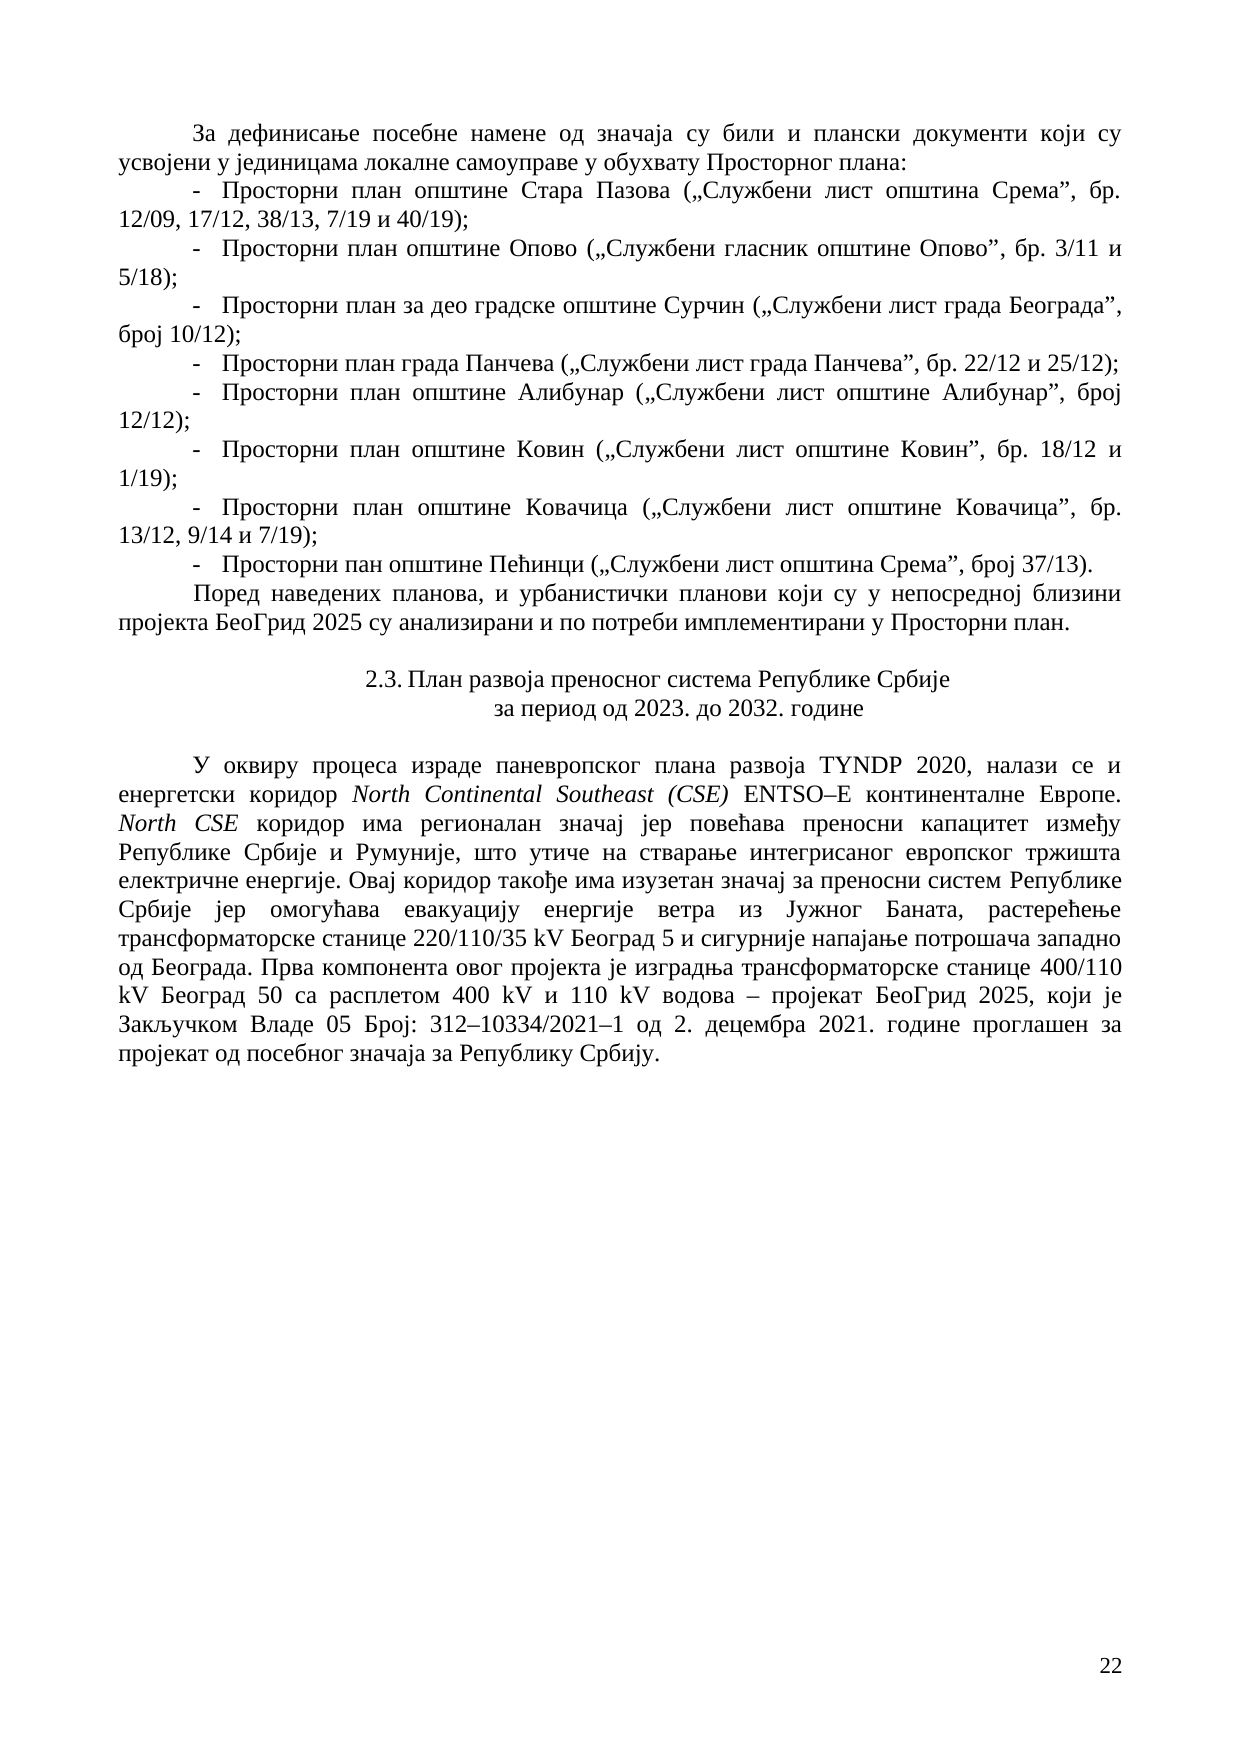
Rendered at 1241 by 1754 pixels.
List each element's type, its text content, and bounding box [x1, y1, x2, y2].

list Просторни план општине Стара Пазова („Службени лист општина Срема”, бр. 12/09, 17/12, 38/13, 7/19 и 40/19); [118, 176, 1122, 233]
list Просторни план општине Ковачица („Службени лист општине Ковачицаˮ, бр. 13/12, 9/14 и 7/19); [118, 492, 1122, 549]
text Поред наведених планова, и урбанистички планови који су у непосредној близини пројекта БеоГрид 2025 су анализирани и по потреби имплементирани у Просторни план. [118, 578, 1122, 636]
text У оквиру процеса израде паневропског плана развоја TYNDP 2020, налази се и енергетски коридор North Continental Southeast (CSE) ENTSO–E континенталне Европе. North CSE коридор има регионалан значај јер повећава преносни капацитет између Републике Србије и Румуније, што утиче на стварање интегрисаног европског тржишта електричне енергије. Овај коридор такође има изузетан значај за преносни систем Републике Србије јер омогућава евакуацију енергије ветра из Јужног Баната, растерећење трансформаторске станице 220/110/35 kV Београд 5 и сигурније напајање потрошача западно од Београда. Прва компонента овог пројекта је изградња трансформаторске станице 400/110 kV Београд 50 са расплетом 400 kV и 110 kV водова – пројекат БеоГрид 2025, који је Закључком Владе 05 Број: 312–10334/2021–1 од 2. децембра 2021. године проглашен за пројекат од посебног значаја за Републику Србију. [118, 751, 1122, 1067]
text За дефинисање посебне намене од значаја су били и плански документи који су усвојени у јединицама локалне самоуправе у обухвату Просторног плана: [118, 118, 1122, 176]
list Просторни план општине Алибунар („Службени лист општине Алибунарˮ, број 12/12); [118, 377, 1122, 434]
list Просторни план за део градске општине Сурчин („Службени лист града Београдаˮ, број 10/12); [118, 291, 1122, 348]
list Просторни пан општине Пећинци („Службени лист општина Сремаˮ, број 37/13). [118, 549, 1122, 578]
list Просторни план општине Ковин („Службени лист општине Ковинˮ, бр. 18/12 и 1/19); [118, 434, 1122, 492]
list за период од 2023. до 2032. годинe [235, 693, 1122, 722]
list План развоја преносног система Републике Србије [193, 664, 1122, 693]
list Просторни план општине Опово („Службени гласник општине Оповоˮ, бр. 3/11 и 5/18); [118, 233, 1122, 291]
list Просторни план града Панчева („Службени лист града Панчеваˮ, бр. 22/12 и 25/12); [118, 348, 1122, 377]
